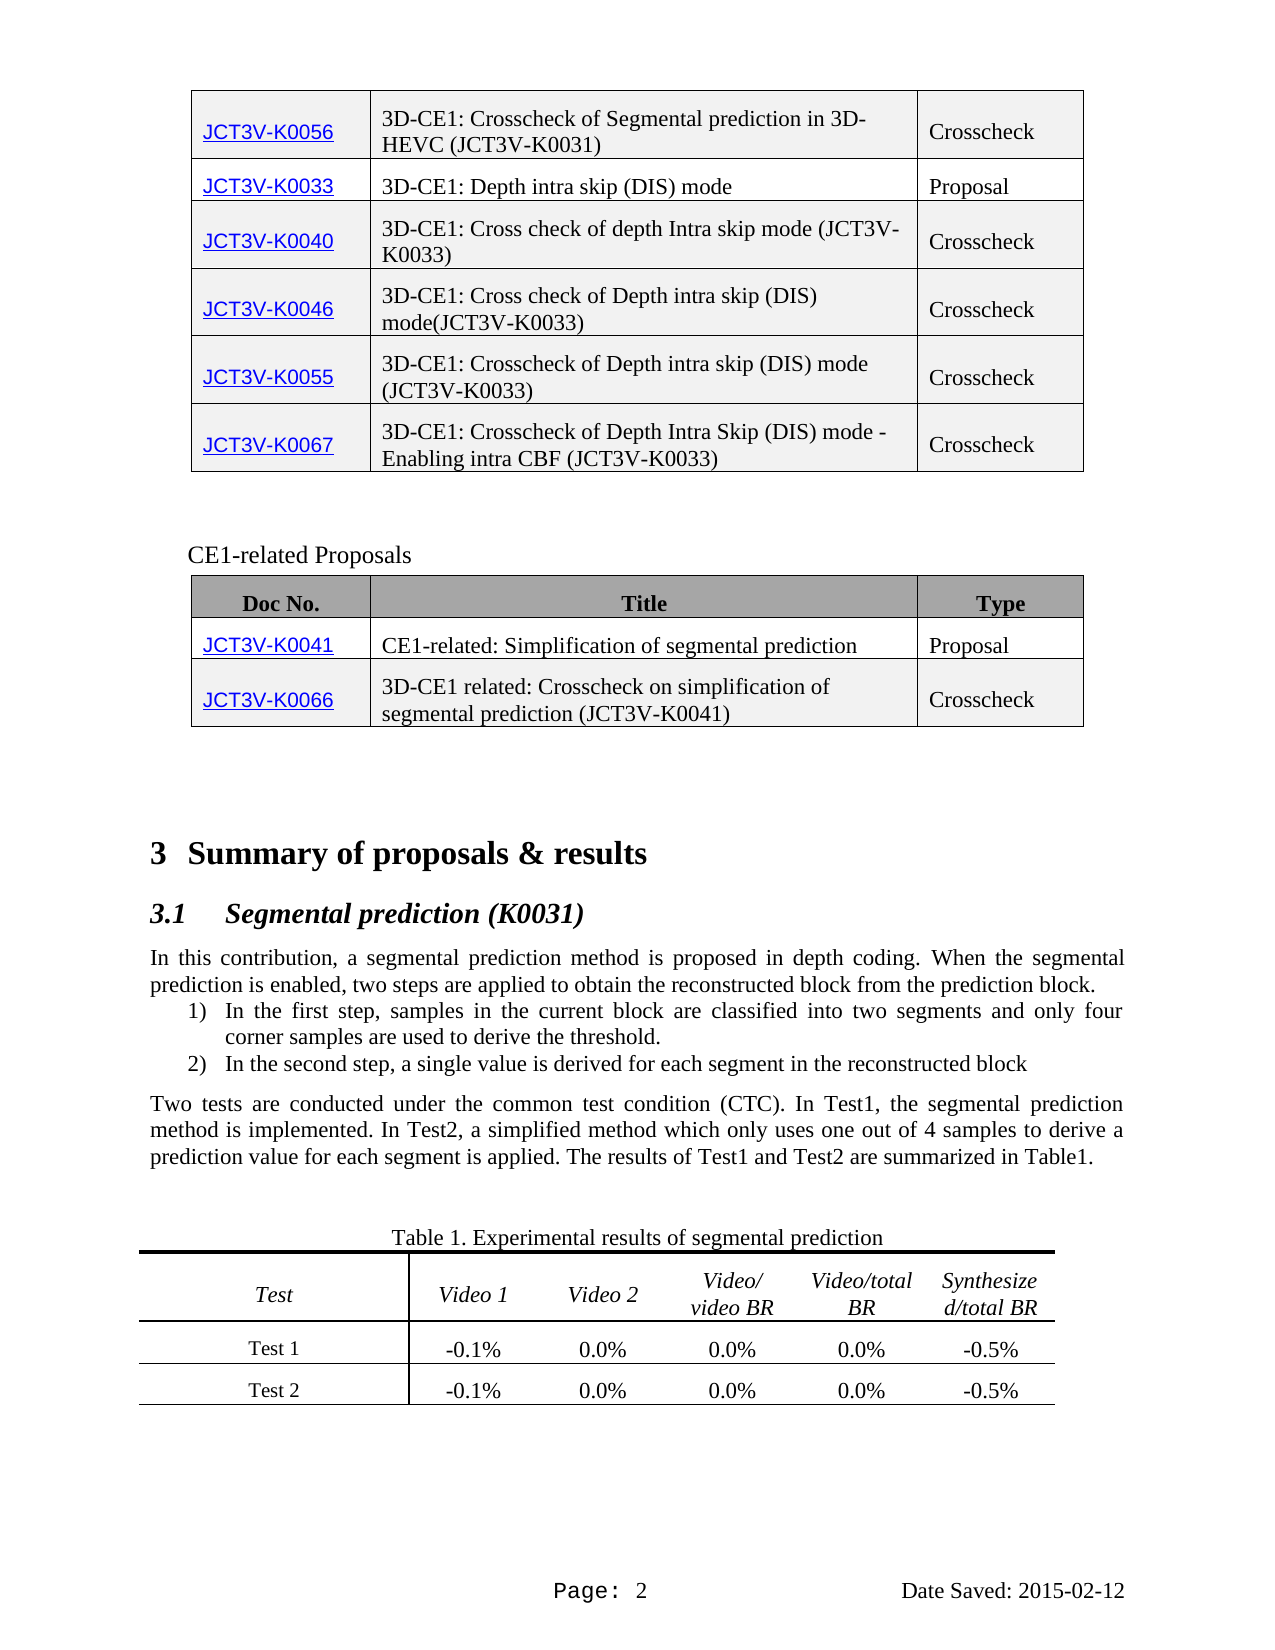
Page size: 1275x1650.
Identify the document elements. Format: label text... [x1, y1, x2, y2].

table_cell 0.0% [538, 1364, 667, 1404]
text CE1-related Proposals [187, 540, 1125, 569]
table_cell Crosscheck [918, 336, 1083, 403]
table_cell Test 1 [139, 1322, 408, 1362]
table_cell Crosscheck [918, 269, 1083, 335]
table_cell 0.0% [668, 1364, 797, 1404]
table_cell JCT3V-K0033 [192, 159, 370, 199]
list In the second step, a single value is derived for each segment in the reconstructed block [187, 1050, 1125, 1076]
list Segmental prediction (K0031) [150, 897, 1125, 930]
table_cell 0.0% [668, 1322, 797, 1362]
table_cell Crosscheck [918, 659, 1083, 726]
table_cell JCT3V-K0040 [192, 201, 370, 267]
table_cell 3D-CE1: Crosscheck of Depth intra skip (DIS) mode (JCT3V-K0033) [371, 336, 917, 403]
table_header Title [371, 576, 917, 617]
table_cell -0.1% [410, 1364, 538, 1404]
table_cell Proposal [918, 618, 1083, 658]
table_cell Test 2 [139, 1364, 408, 1404]
table_cell 0.0% [797, 1322, 926, 1362]
table_cell Crosscheck [918, 201, 1083, 267]
table_header Test [139, 1254, 408, 1320]
table_cell -0.5% [926, 1322, 1055, 1362]
text In this contribution, a segmental prediction method is proposed in depth coding. When the segmental prediction is enabled, two steps are applied to obtain the reconstructed block from the prediction block. [150, 944, 1125, 997]
list In the first step, samples in the current block are classified into two segments and only four corner samples are used to derive the threshold. [187, 997, 1125, 1050]
table_cell CE1-related: Simplification of segmental prediction [371, 618, 917, 658]
table_cell JCT3V-K0067 [192, 404, 370, 471]
text Two tests are conducted under the common test condition (CTC). In Test1, the segmental prediction method is implemented. In Test2, a simplified method which only uses one out of 4 samples to derive a prediction value for each segment is applied. The results of Test1 and Test2 are summarized in Table1. [150, 1090, 1125, 1169]
table_cell 3D-CE1: Crosscheck of Depth Intra Skip (DIS) mode - Enabling intra CBF (JCT3V-K0033) [371, 404, 917, 471]
table_cell 3D-CE1: Depth intra skip (DIS) mode [371, 159, 917, 199]
table_cell -0.5% [926, 1364, 1055, 1404]
table_cell 3D-CE1: Crosscheck of Segmental prediction in 3D-HEVC (JCT3V-K0031) [371, 91, 917, 158]
table_cell 3D-CE1: Cross check of Depth intra skip (DIS) mode(JCT3V-K0033) [371, 269, 917, 335]
table_cell 3D-CE1: Cross check of depth Intra skip mode (JCT3V-K0033) [371, 201, 917, 267]
table_header Type [918, 576, 1083, 617]
table_cell JCT3V-K0041 [192, 618, 370, 658]
table_cell Crosscheck [918, 404, 1083, 471]
table_header Video/video BR [668, 1254, 797, 1320]
table_cell Crosscheck [918, 91, 1083, 158]
table_header Video 1 [410, 1254, 538, 1320]
table_cell 0.0% [797, 1364, 926, 1404]
table_cell JCT3V-K0056 [192, 91, 370, 158]
table_cell -0.1% [410, 1322, 538, 1362]
table_header Video 2 [538, 1254, 667, 1320]
table_header Synthesized/total BR [926, 1254, 1055, 1320]
table_cell JCT3V-K0055 [192, 336, 370, 403]
subtitle Summary of proposals & results [150, 833, 1125, 872]
text Table 1. Experimental results of segmental prediction [150, 1224, 1125, 1250]
table_cell 0.0% [538, 1322, 667, 1362]
table_cell Proposal [918, 159, 1083, 199]
table_cell JCT3V-K0066 [192, 659, 370, 726]
table_header Video/total BR [797, 1254, 926, 1320]
table_cell 3D-CE1 related: Crosscheck on simplification of segmental prediction (JCT3V-K0041) [371, 659, 917, 726]
table_cell JCT3V-K0046 [192, 269, 370, 335]
table_header Doc No. [192, 576, 370, 617]
